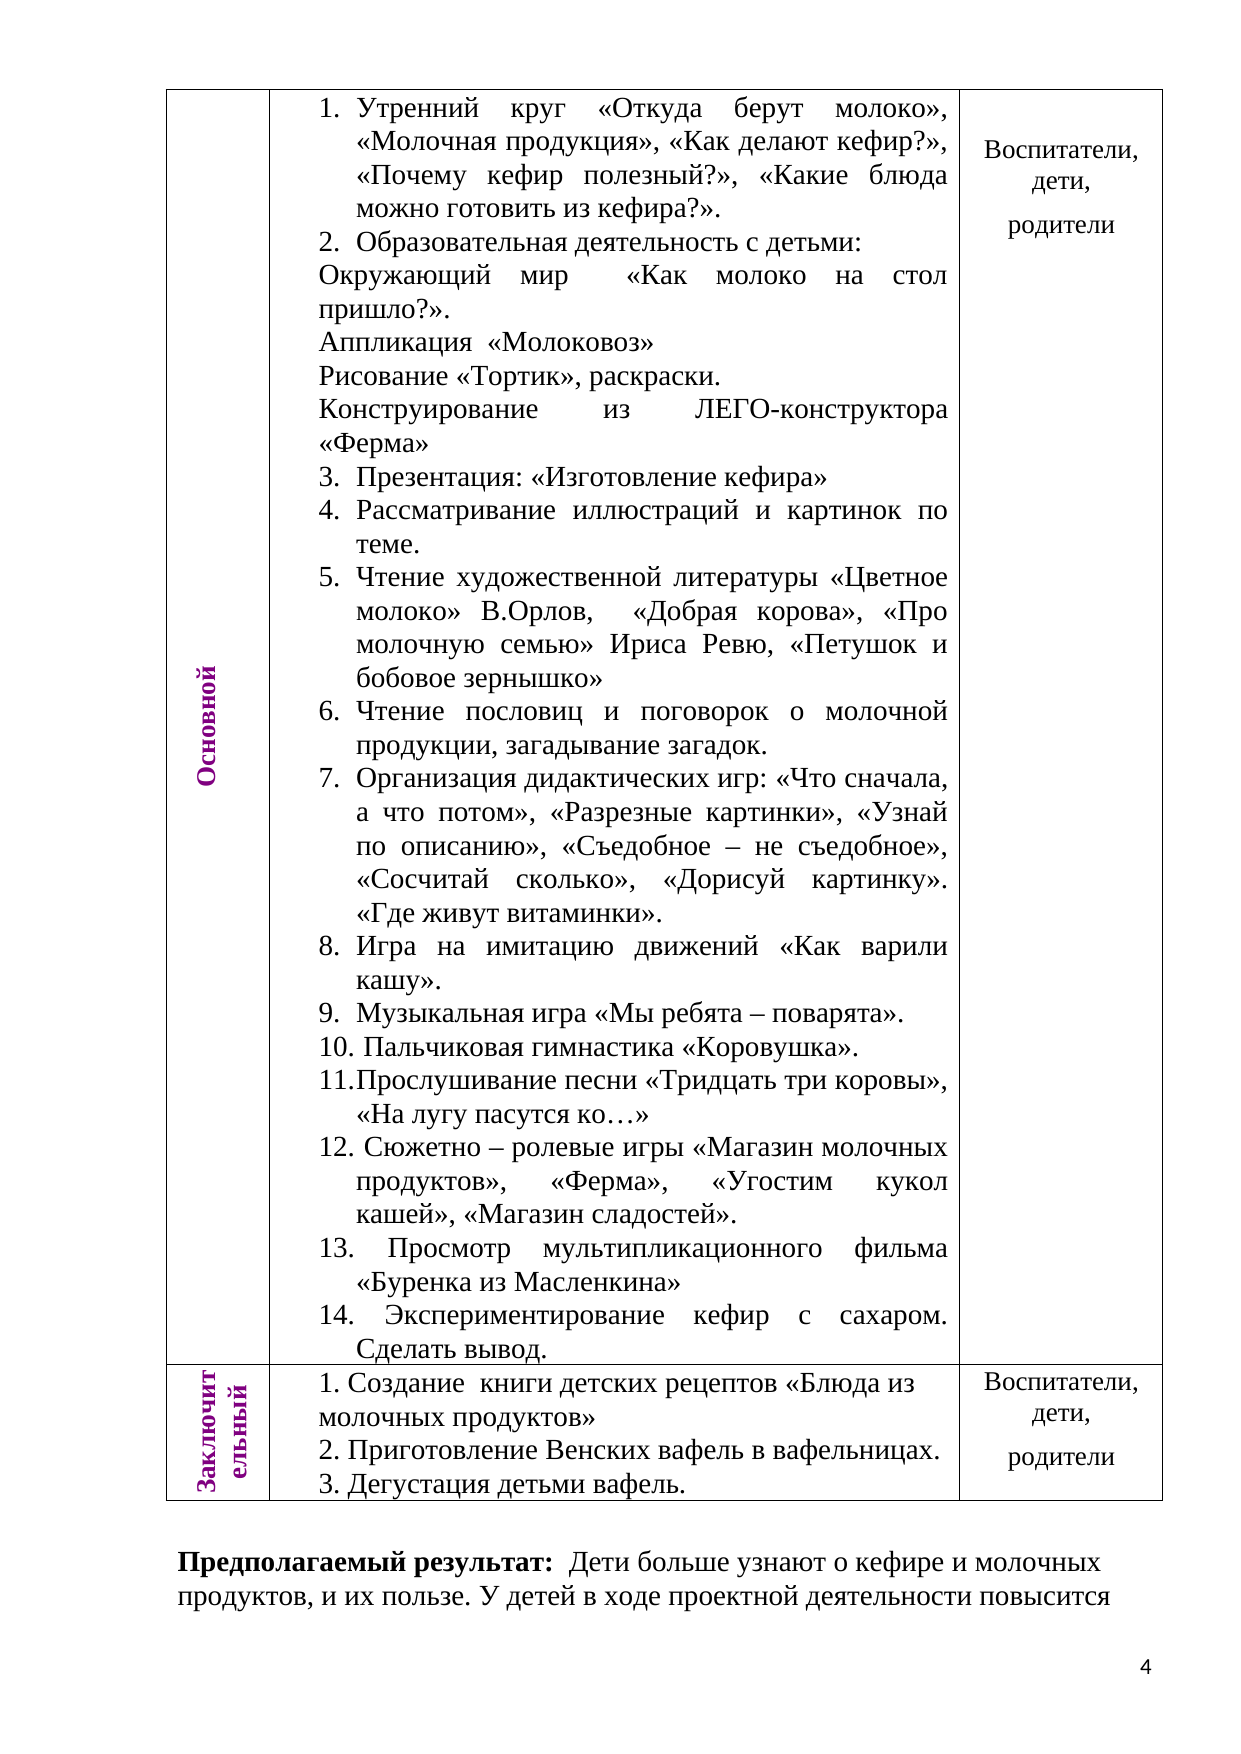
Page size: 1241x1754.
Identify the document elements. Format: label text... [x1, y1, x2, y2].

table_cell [960, 90, 1162, 1364]
table_cell Утренний круг «Откуда берут молоко», «Молочная продукция», «Как делают кефир?», «Почему кефир полезный?», «Какие блюда можно готовить из кефира?». Образовательная деятельность с детьми: Окружающий мир «Как молоко на стол пришло?». Аппликация «Молоковоз» Рисование «Тортик», раскраски. Конструирование из ЛЕГО-конструктора «Ферма» Презентация: «Изготовление кефира» Рассматривание иллюстраций и картинок по теме. Чтение художественной литературы «Цветное молоко» В.Орлов, «Добрая корова», «Про молочную семью» Ириса Ревю, «Петушок и бобовое зернышко» Чтение пословиц и поговорок о молочной продукции, загадывание загадок. Организация дидактических игр: «Что сначала, а что потом», «Разрезные картинки», «Узнай по описанию», «Съедобное – не съедобное», «Сосчитай сколько», «Дорисуй картинку». «Где живут витаминки». Игра на имитацию движений «Как варили кашу». Музыкальная игра «Мы ребята – поварята». Пальчиковая гимнастика «Коровушка». Прослушивание песни «Тридцать три коровы», «На лугу пасутся ко…» Сюжетно – ролевые игры «Магазин молочных продуктов», «Ферма», «Угостим кукол кашей», «Магазин сладостей». Просмотр мультипликационного фильма «Буренка из Масленкина» Экспериментирование кефир с сахаром. Сделать вывод. [270, 90, 959, 1364]
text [177, 1544, 1152, 1611]
table_cell Основной [167, 90, 269, 1364]
table_cell Воспитатели, дети, родители [960, 1365, 1162, 1499]
table_cell Заключительный [167, 1365, 269, 1499]
table_cell 1. Создание книги детских рецептов «Блюда из молочных продуктов» 2. Приготовление Венских вафель в вафельницах. 3. Дегустация детьми вафель. [270, 1365, 959, 1499]
